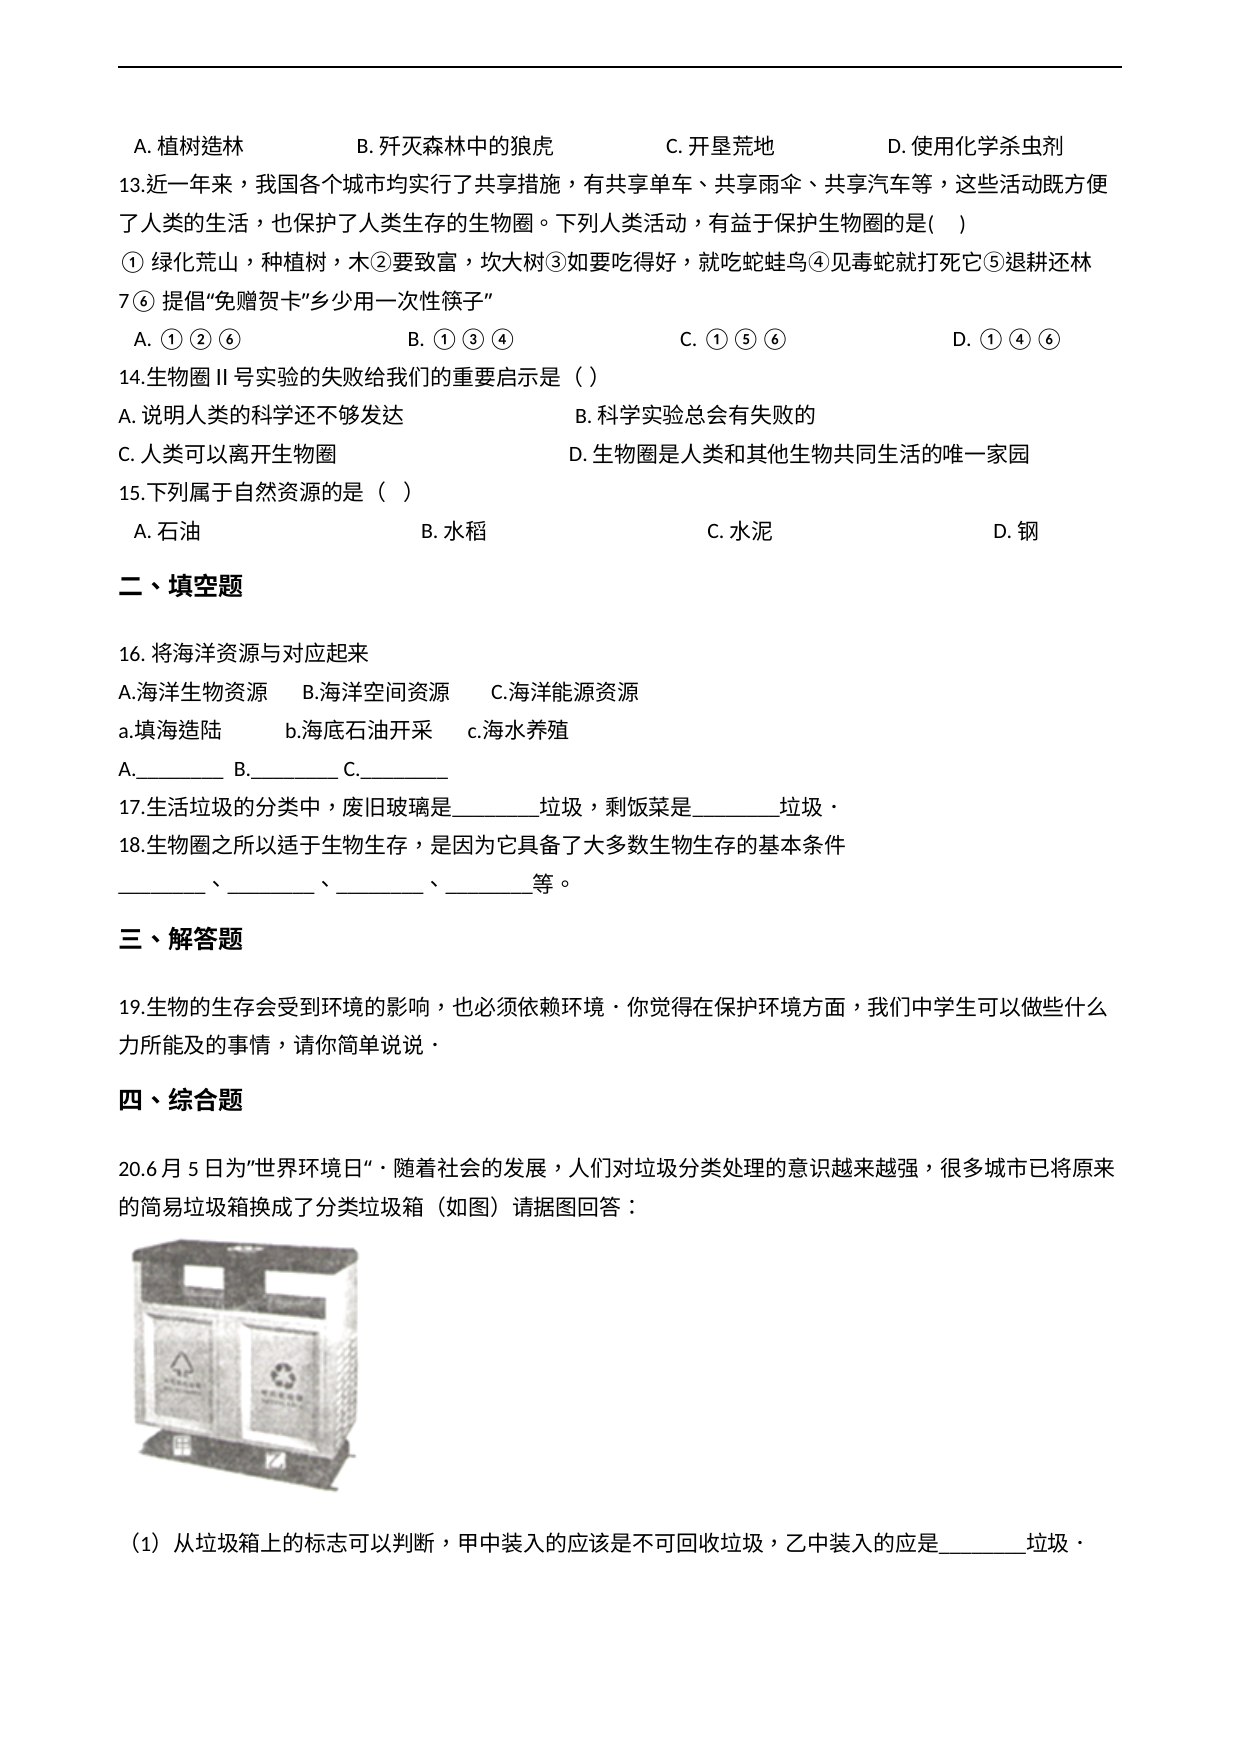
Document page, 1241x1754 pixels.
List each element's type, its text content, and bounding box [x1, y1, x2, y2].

text 19.生物的生存会受到环境的影响，也必须依赖环境．你觉得在保护环境方面，我们中学生可以做些什么力所能及的事情，请你简单说说． [118, 990, 1122, 1062]
text 16. 将海洋资源与对应起来 [118, 637, 1122, 669]
text A.________ B.________ C.________ [118, 752, 1122, 785]
text （1）从垃圾箱上的标志可以判断，甲中装入的应该是不可回收垃圾，乙中装入的应是________垃圾． [118, 1527, 1122, 1559]
text A. 石油 B. 水稻 C. 水泥 D. 钢 [134, 514, 1122, 547]
text a.填海造陆 b.海底石油开采 c.海水养殖 [118, 714, 1122, 746]
text C. 人类可以离开生物圈 D. 生物圈是人类和其他生物共同生活的唯一家园 [118, 437, 1122, 470]
text A. ①②⑥ B. ①③④ C. ①⑤⑥ D. ①④⑥ [134, 323, 1122, 355]
text 三、解答题 [118, 906, 1122, 971]
text 17.生活垃圾的分类中，废旧玻璃是________垃圾，剩饭菜是________垃圾． [118, 790, 1122, 823]
text 14.生物圈Ⅱ号实验的失败给我们的重要启示是（ ） [118, 361, 1122, 393]
text 四、综合题 [118, 1068, 1122, 1133]
text A. 植树造林 B. 歼灭森林中的狼虎 C. 开垦荒地 D. 使用化学杀虫剂 [134, 129, 1122, 162]
text 15.下列属于自然资源的是（ ） [118, 476, 1122, 508]
picture [118, 1229, 372, 1499]
text A. 说明人类的科学还不够发达 B. 科学实验总会有失败的 [118, 399, 1122, 431]
text 18.生物圈之所以适于生物生存，是因为它具备了大多数生物生存的基本条件________、________、________、________等。 [118, 828, 1122, 900]
text 二、填空题 [118, 553, 1122, 618]
text 20.6月5日为”世界环境日“．随着社会的发展，人们对垃圾分类处理的意识越来越强，很多城市已将原来的简易垃圾箱换成了分类垃圾箱（如图）请据图回答： [118, 1152, 1122, 1223]
text 13.近一年来，我国各个城市均实行了共享措施，有共享单车、共享雨伞、共享汽车等，这些活动既方便了人类的生活，也保护了人类生存的生物圈。下列人类活动，有益于保护生物圈的是( ) [118, 168, 1122, 239]
text A.海洋生物资源 B.海洋空间资源 C.海洋能源资源 [118, 675, 1122, 708]
text ①绿化荒山，种植树，木②要致富，坎大树③如要吃得好，就吃蛇蛙鸟④见毒蛇就打死它⑤退耕还林7⑥提倡“免赠贺卡”乡少用一次性筷子” [118, 245, 1122, 317]
